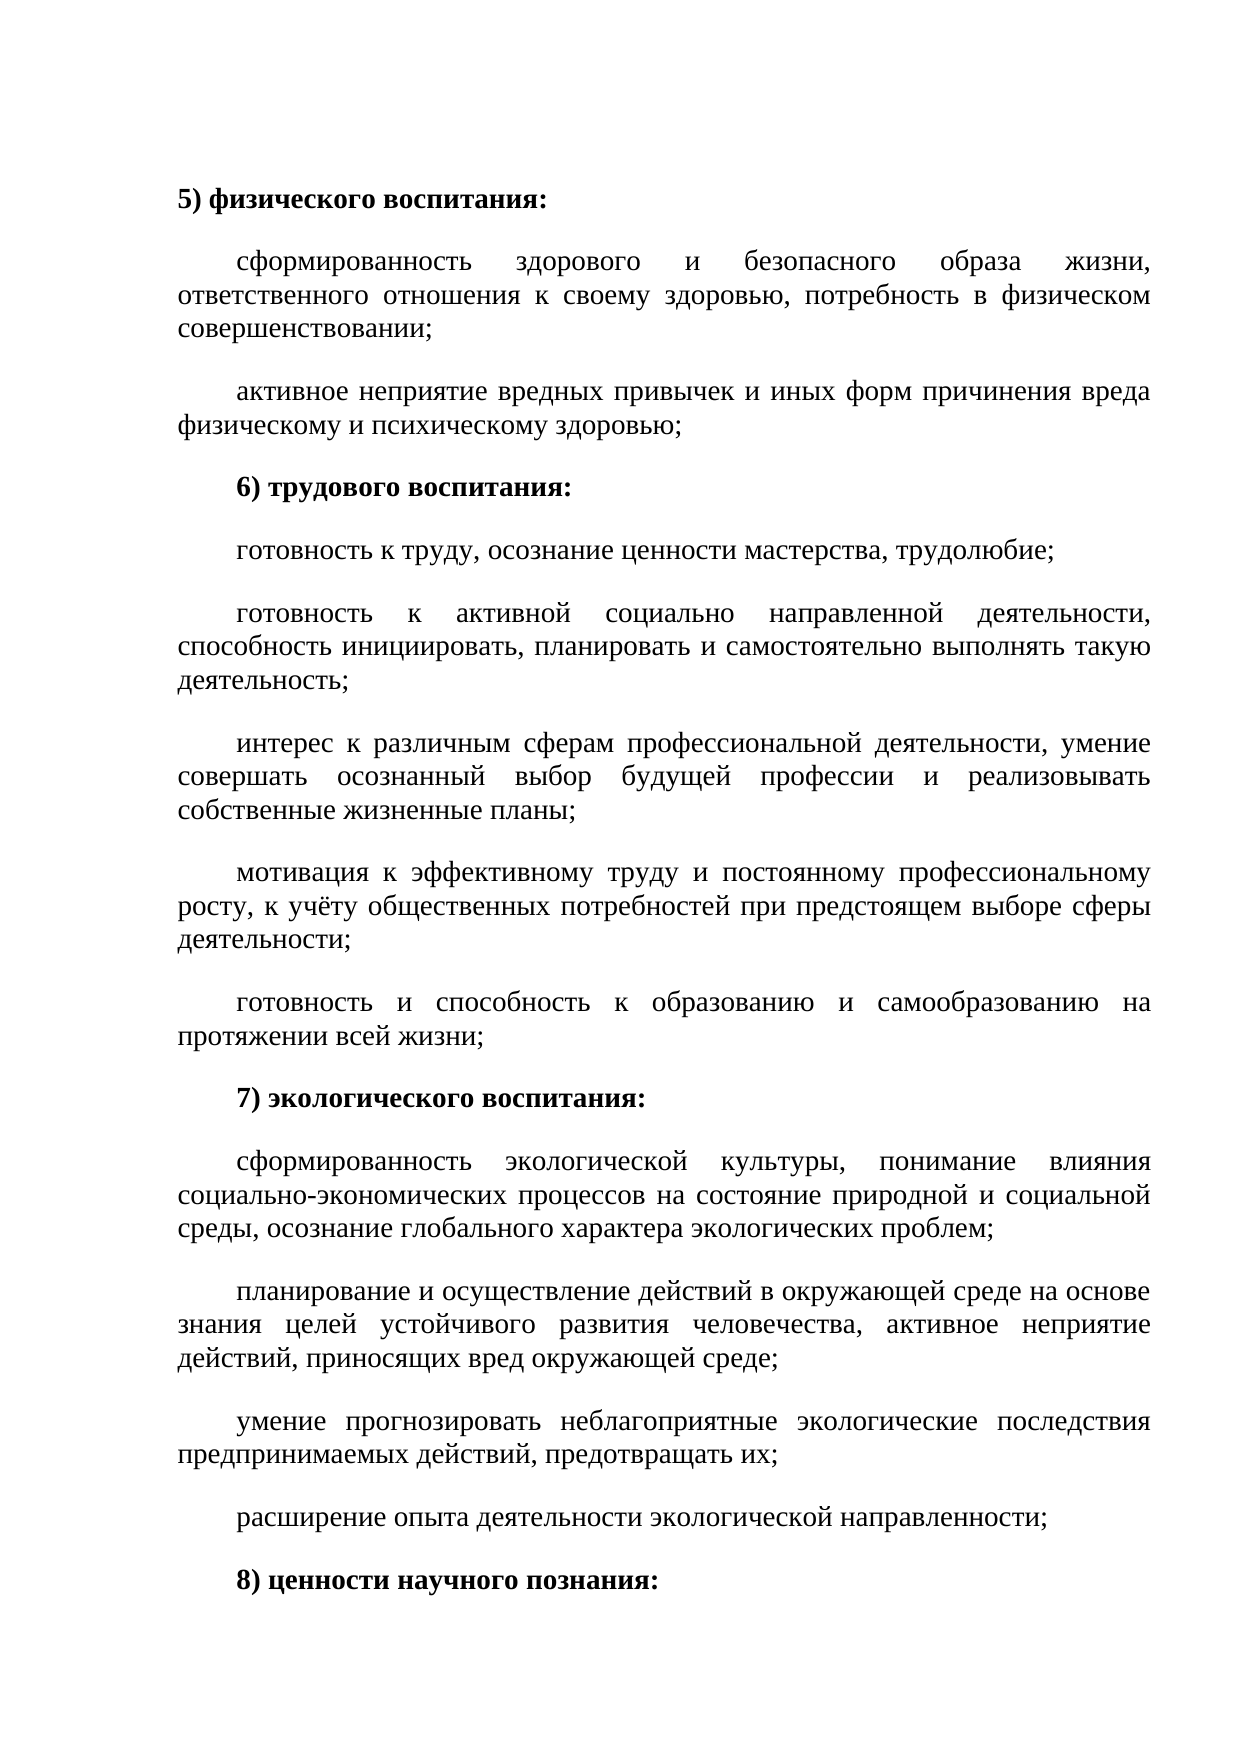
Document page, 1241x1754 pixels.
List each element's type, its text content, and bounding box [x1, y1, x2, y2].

text интерес к различным сферам профессиональной деятельности, умение совершать осознанный выбор будущей профессии и реализовывать собственные жизненные планы; [177, 725, 1152, 825]
text готовность и способность к образованию и самообразованию на протяжении всей жизни; [177, 984, 1152, 1051]
text 8) ценности научного познания: [177, 1562, 1152, 1595]
text мотивация к эффективному труду и постоянному профессиональному росту, к учёту общественных потребностей при предстоящем выборе сферы деятельности; [177, 854, 1152, 955]
text 5) физического воспитания: [177, 181, 1152, 214]
text планирование и осуществление действий в окружающей среде на основе знания целей устойчивого развития человечества, активное неприятие действий, приносящих вред окружающей среде; [177, 1273, 1152, 1374]
text сформированность экологической культуры, понимание влияния социально-экономических процессов на состояние природной и социальной среды, осознание глобального характера экологических проблем; [177, 1143, 1152, 1244]
text расширение опыта деятельности экологической направленности; [177, 1499, 1152, 1533]
text сформированность здорового и безопасного образа жизни, ответственного отношения к своему здоровью, потребность в физическом совершенствовании; [177, 243, 1152, 344]
text активное неприятие вредных привычек и иных форм причинения вреда физическому и психическому здоровью; [177, 373, 1152, 440]
text готовность к труду, осознание ценности мастерства, трудолюбие; [177, 532, 1152, 566]
text умение прогнозировать неблагоприятные экологические последствия предпринимаемых действий, предотвращать их; [177, 1403, 1152, 1470]
text 6) трудового воспитания: [177, 469, 1152, 503]
text готовность к активной социально направленной деятельности, способность инициировать, планировать и самостоятельно выполнять такую деятельность; [177, 595, 1152, 696]
text 7) экологического воспитания: [177, 1081, 1152, 1114]
